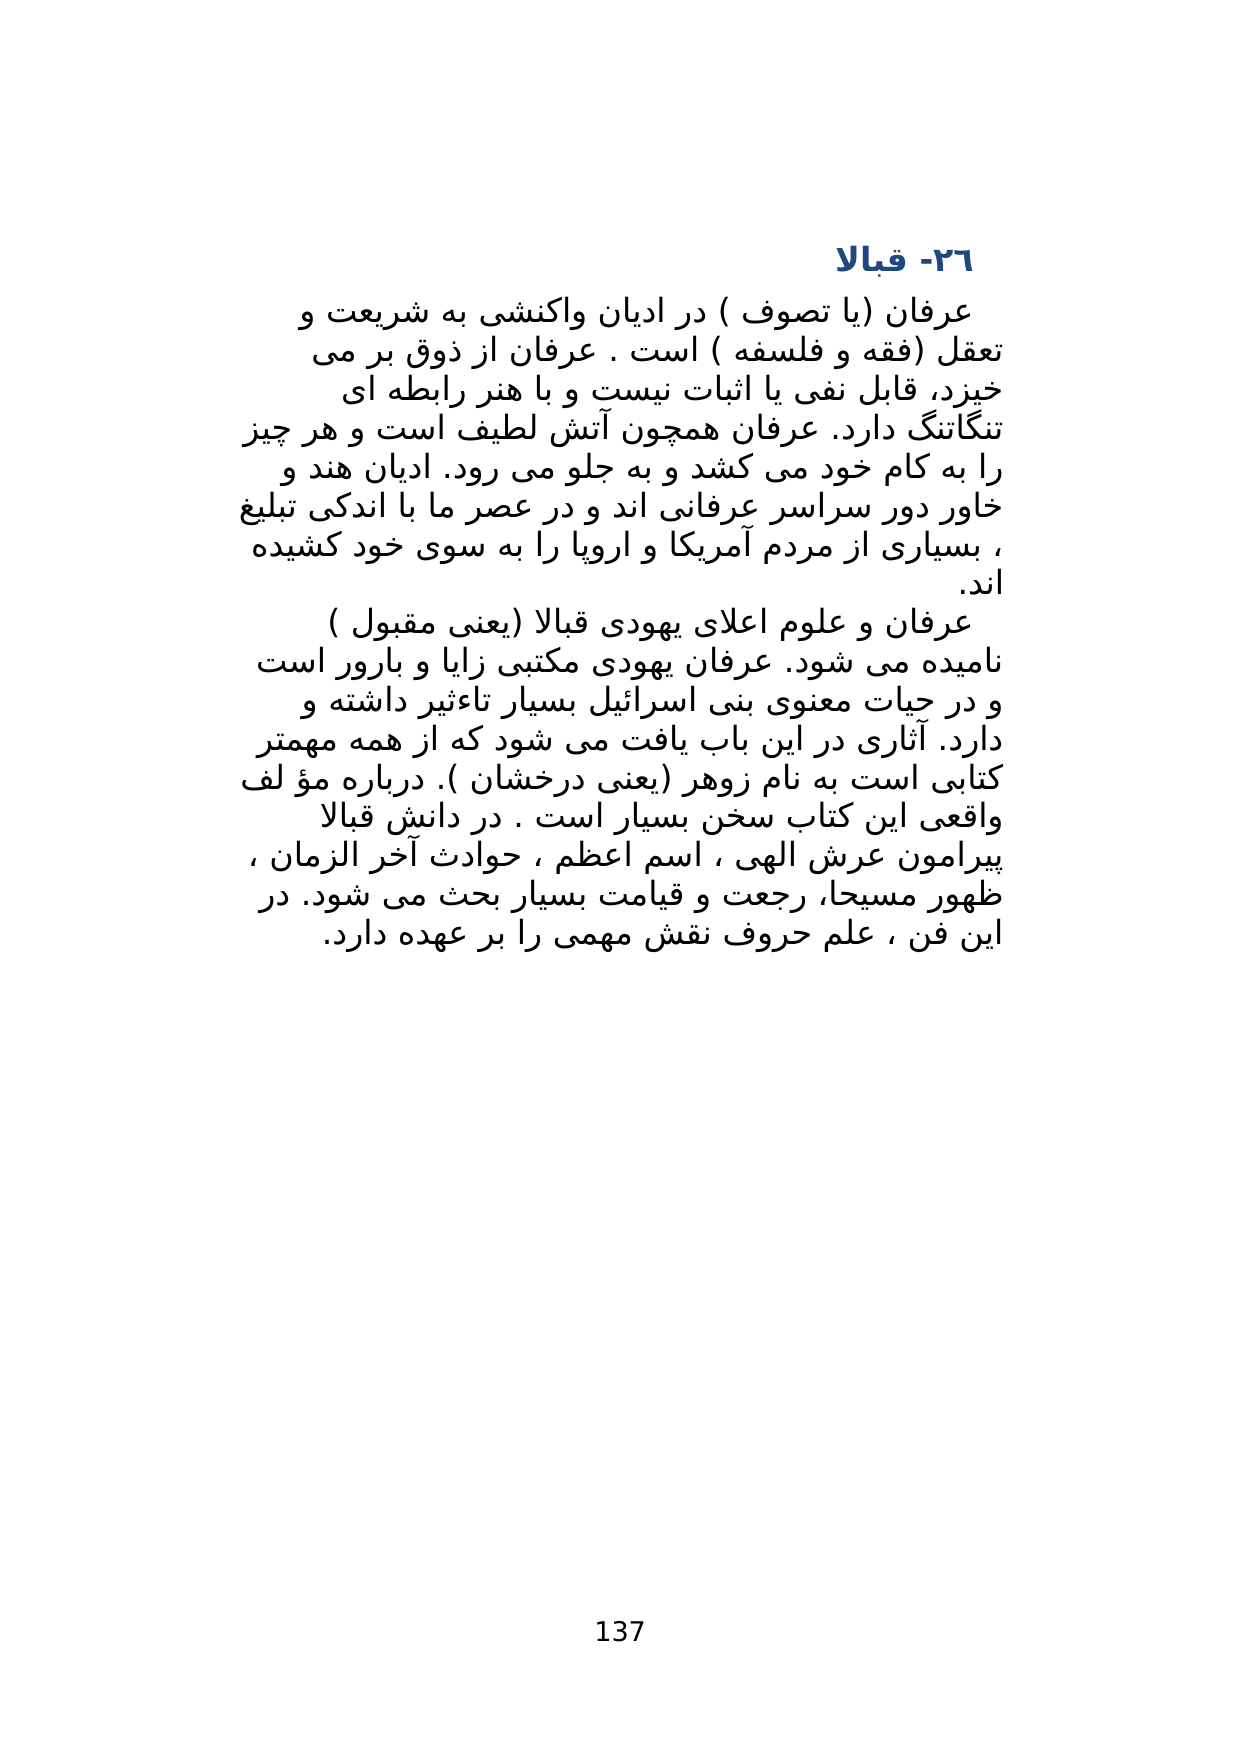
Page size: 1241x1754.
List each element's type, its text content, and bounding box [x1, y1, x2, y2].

text عرفان (يا تصوف ) در اديان واكنشى به شريعت و تعقل (فقه و فلسفه ) است . عرفان از ذوق بر مى خيزد، قابل نفى يا اثبات نيست و با هنر رابطه اى تنگاتنگ دارد. عرفان همچون آتش لطيف است و هر چيز را به كام خود مى كشد و به جلو مى رود. اديان هند و خاور دور سراسر عرفانى اند و در عصر ما با اندكى تبليغ ، بسيارى از مردم آمريكا و اروپا را به سوى خود كشيده اند. [236, 292, 1004, 603]
subtitle ٢٦- قبالا [236, 241, 1004, 279]
text عرفان و علوم اعلاى يهودى قبالا (يعنى مقبول ) ناميده مى شود. عرفان يهودى مكتبى زايا و بارور است و در حيات معنوى بنى اسرائيل بسيار تاءثير داشته و دارد. آثارى در اين باب يافت مى شود كه از همه مهمتر كتابى است به نام زوهر (يعنى درخشان ). درباره مؤ لف واقعى اين كتاب سخن بسيار است . در دانش قبالا پيرامون عرش الهى ، اسم اعظم ، حوادث آخر الزمان ، ظهور مسيحا، رجعت و قيامت بسيار بحث مى شود. در اين فن ، علم حروف نقش مهمى را بر عهده دارد. [236, 603, 1004, 952]
